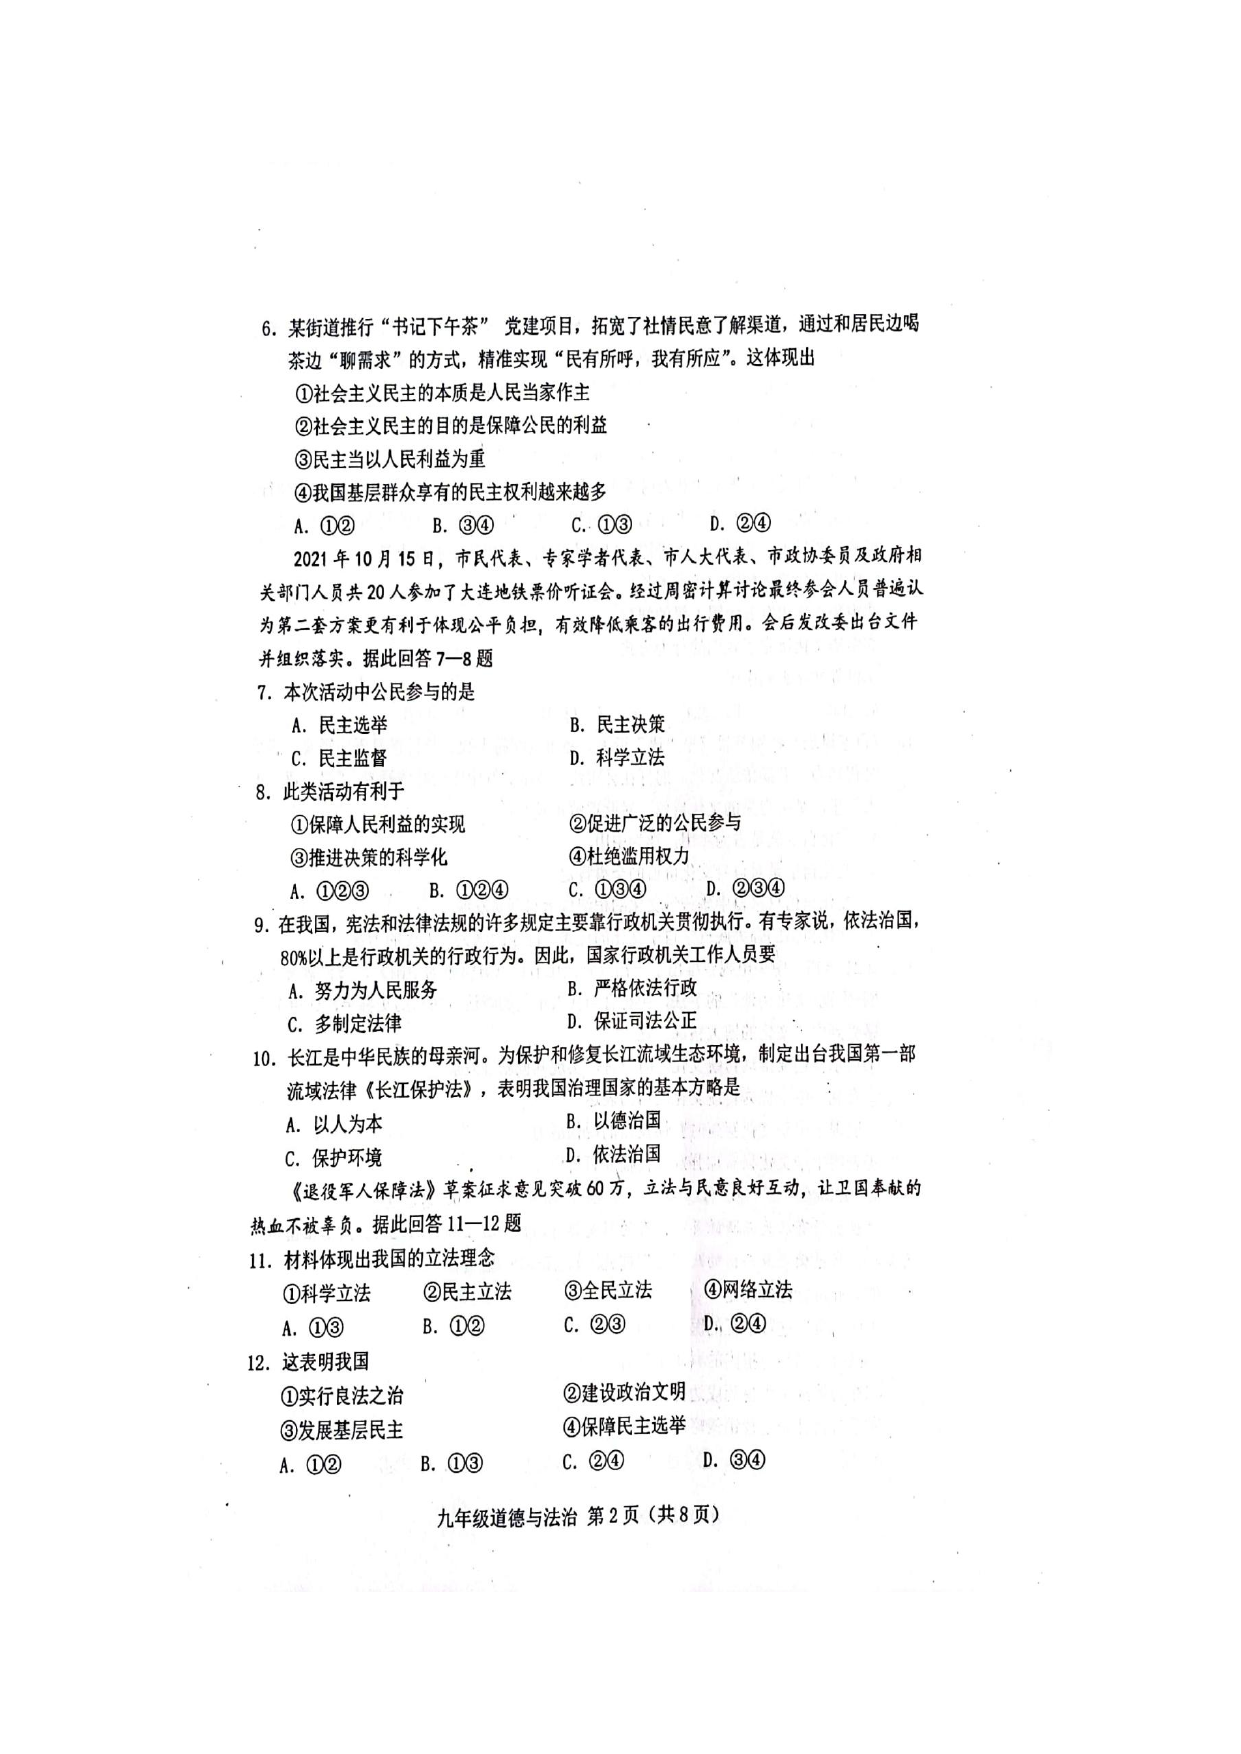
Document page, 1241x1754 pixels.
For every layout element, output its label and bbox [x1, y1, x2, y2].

picture [187, 162, 1053, 1592]
